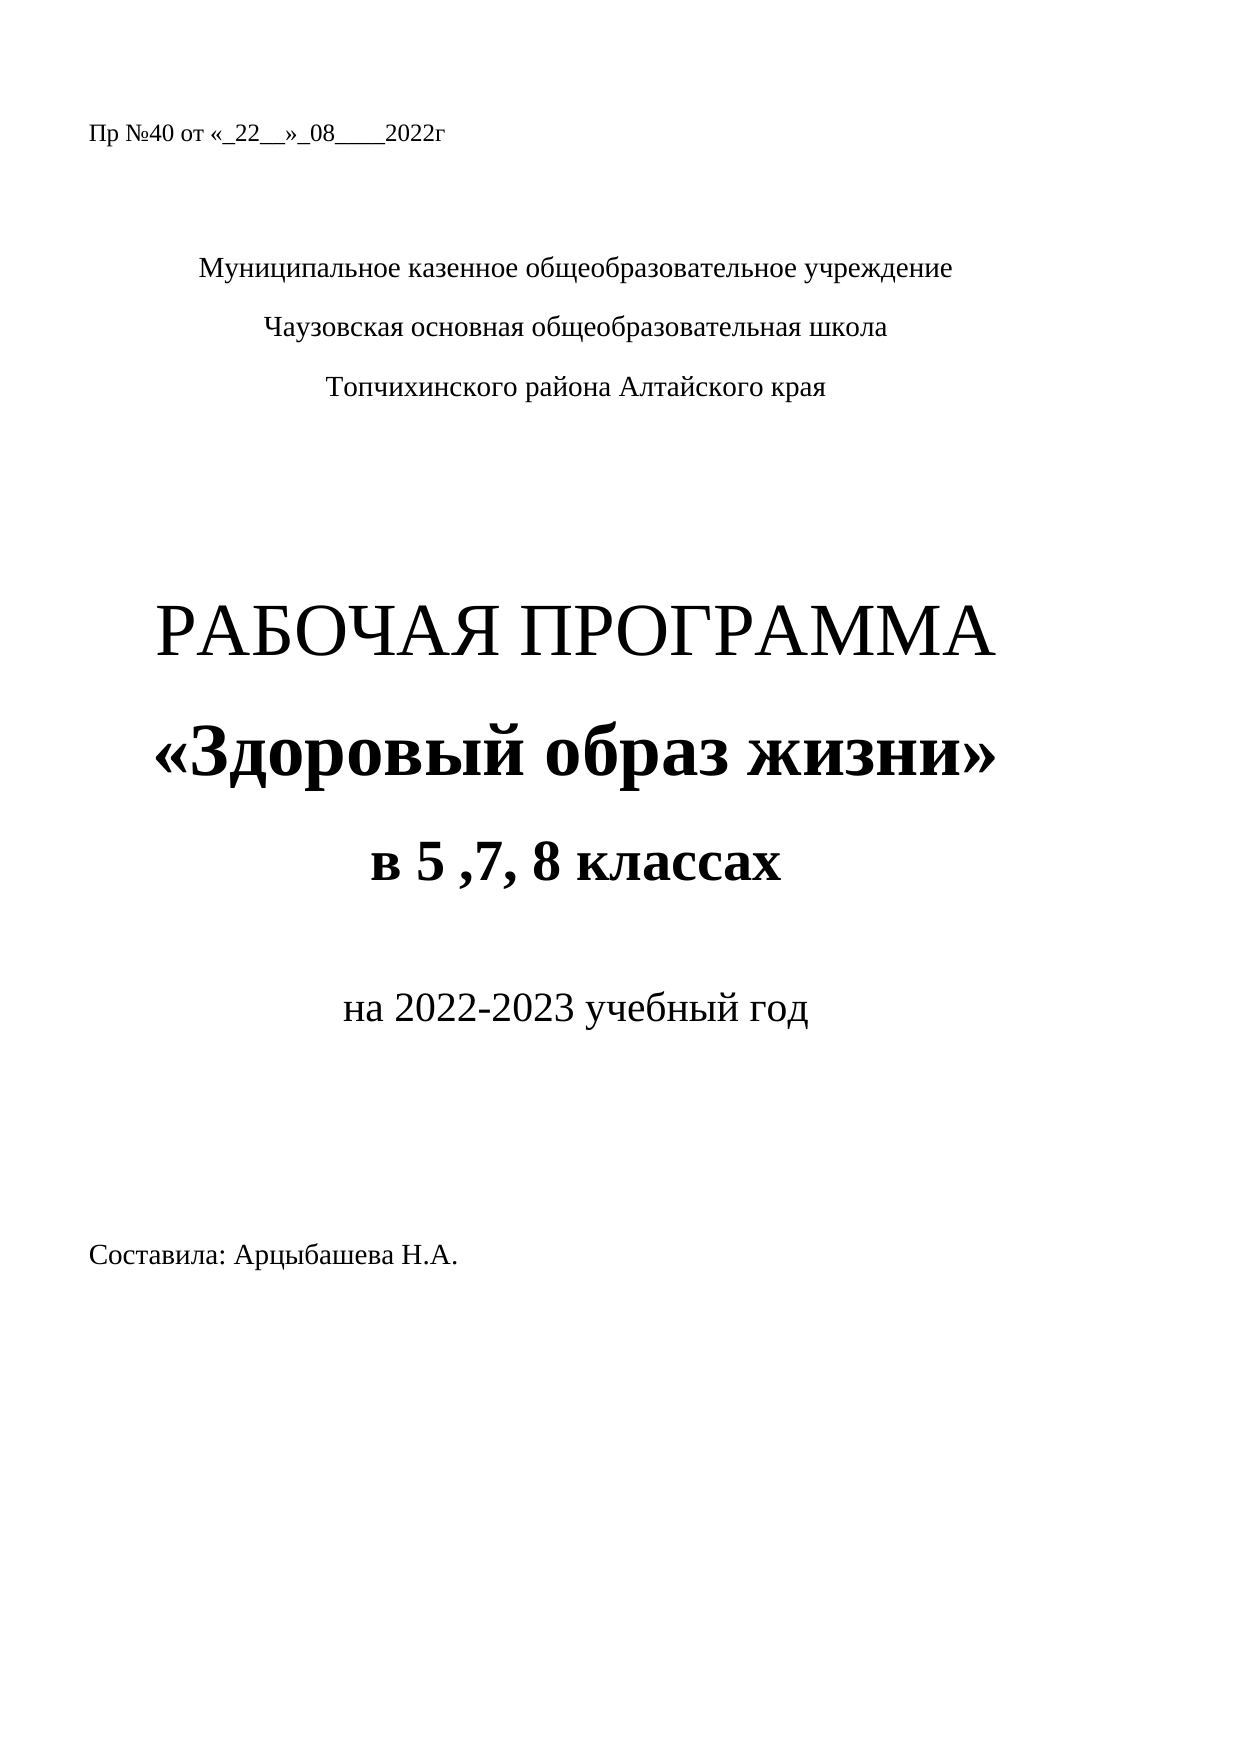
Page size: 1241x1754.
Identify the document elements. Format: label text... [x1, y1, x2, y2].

text «Здоровый образ жизни» [88, 706, 1063, 792]
text на 2022-2023 учебный год [88, 983, 1063, 1031]
text в 5 ,7, 8 классах [88, 826, 1063, 893]
text Топчихинского района Алтайского края [88, 369, 1063, 402]
text Муниципальное казенное общеобразовательное учреждение [88, 250, 1063, 284]
text Пр №40 от «_22__»_08____2022г [88, 118, 1063, 147]
text Составила: Арцыбашева Н.А. [88, 1237, 1063, 1271]
text РАБОЧАЯ ПРОГРАММА [88, 586, 1063, 672]
text Чаузовская основная общеобразовательная школа [88, 309, 1063, 343]
